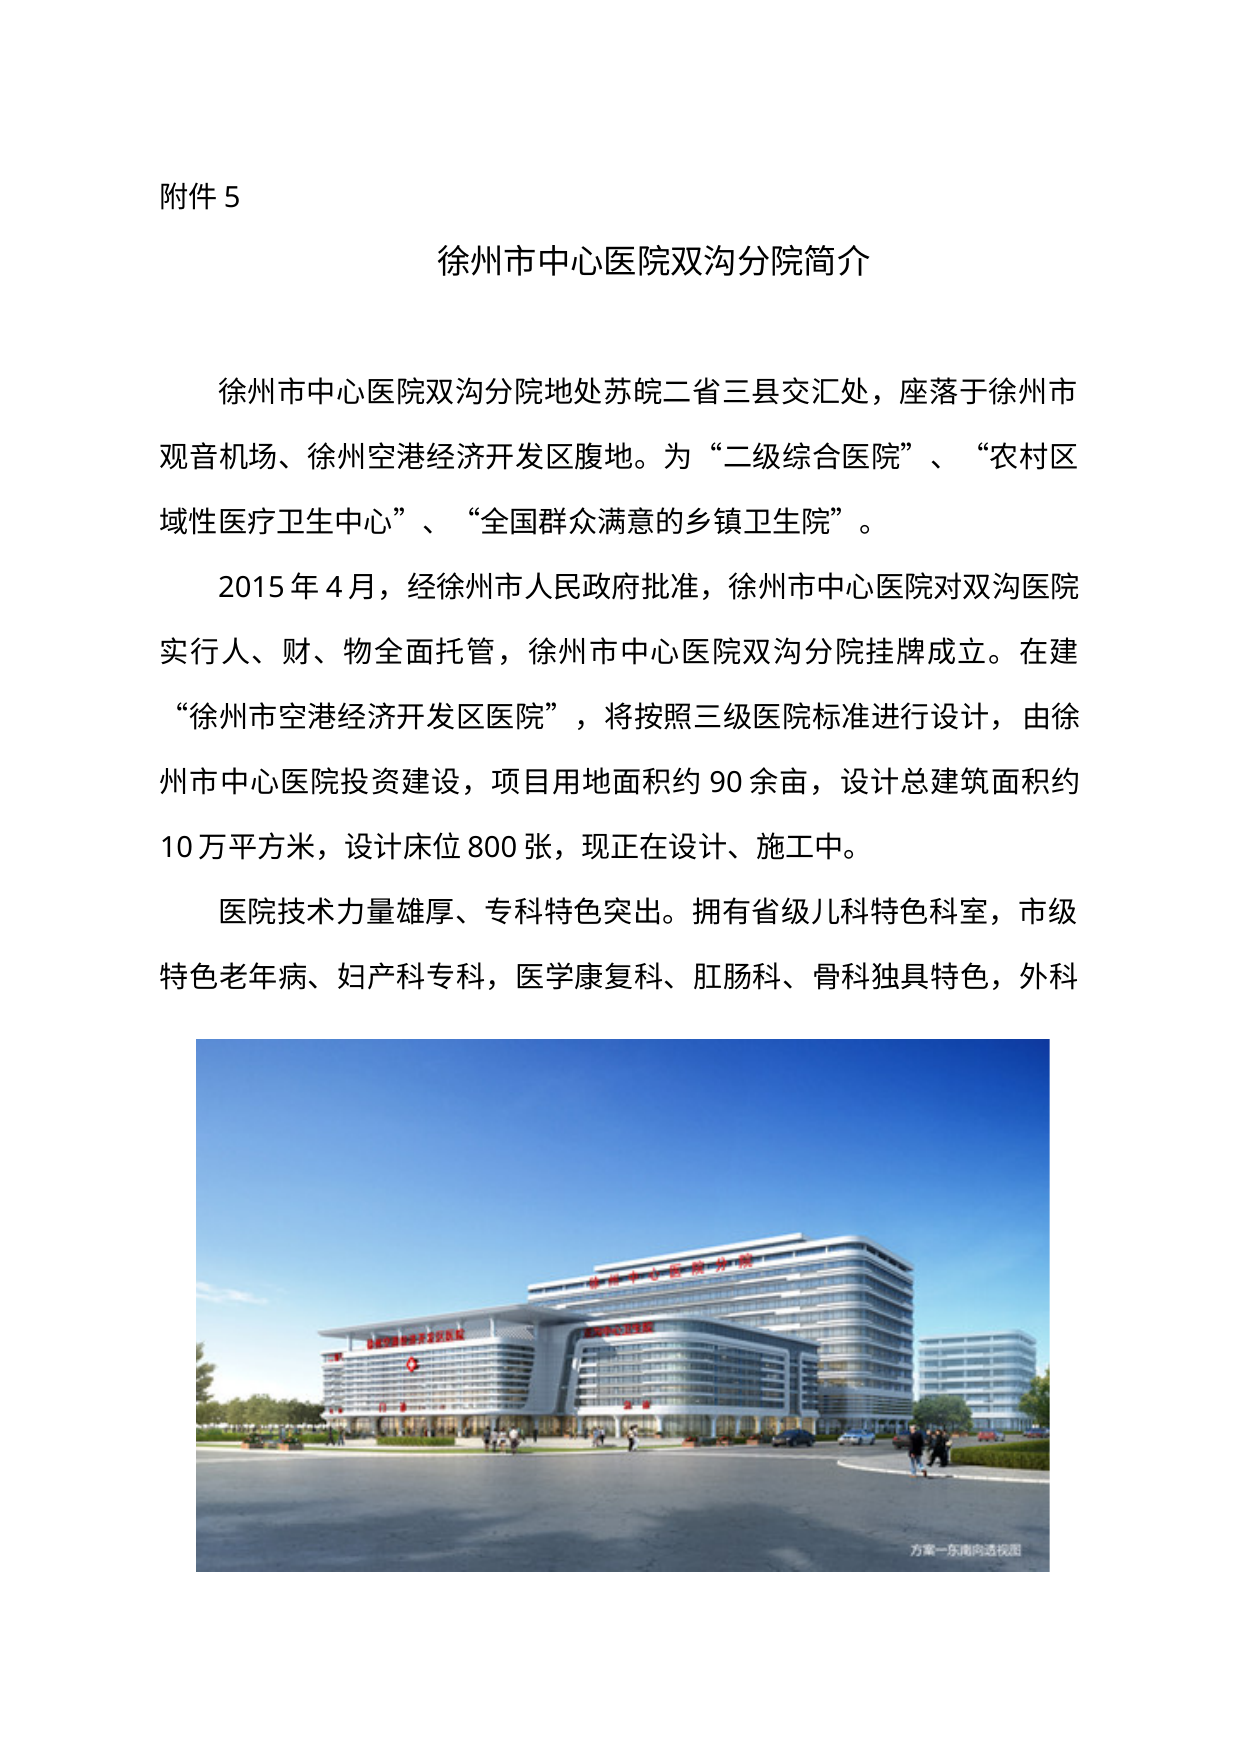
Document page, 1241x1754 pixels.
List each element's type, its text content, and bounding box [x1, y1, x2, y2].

text 医院技术力量雄厚、专科特色突出。拥有省级儿科特色科室，市级特色老年病、妇产科专科，医学康复科、肛肠科、骨科独具特色，外科可独立开展微创普外科、泌尿外科手术，妇产科可开展宫腹腔镜手术，腹腔镜下全子宫切除术及卵巢囊肿手术，阴道镜及活检术等手术项目。 [159, 877, 1081, 1007]
text 附件5 [159, 162, 1081, 227]
text 徐州市中心医院双沟分院简介 [159, 227, 1081, 292]
picture [196, 1039, 1050, 1572]
text 徐州市中心医院双沟分院地处苏皖二省三县交汇处，座落于徐州市观音机场、徐州空港经济开发区腹地。为“二级综合医院”、“农村区域性医疗卫生中心”、“全国群众满意的乡镇卫生院”。 [159, 357, 1081, 552]
text 2015年4月，经徐州市人民政府批准，徐州市中心医院对双沟医院实行人、财、物全面托管，徐州市中心医院双沟分院挂牌成立。在建“徐州市空港经济开发区医院”，将按照三级医院标准进行设计，由徐州市中心医院投资建设，项目用地面积约90余亩，设计总建筑面积约10万平方米，设计床位800张，现正在设计、施工中。 [159, 552, 1081, 877]
